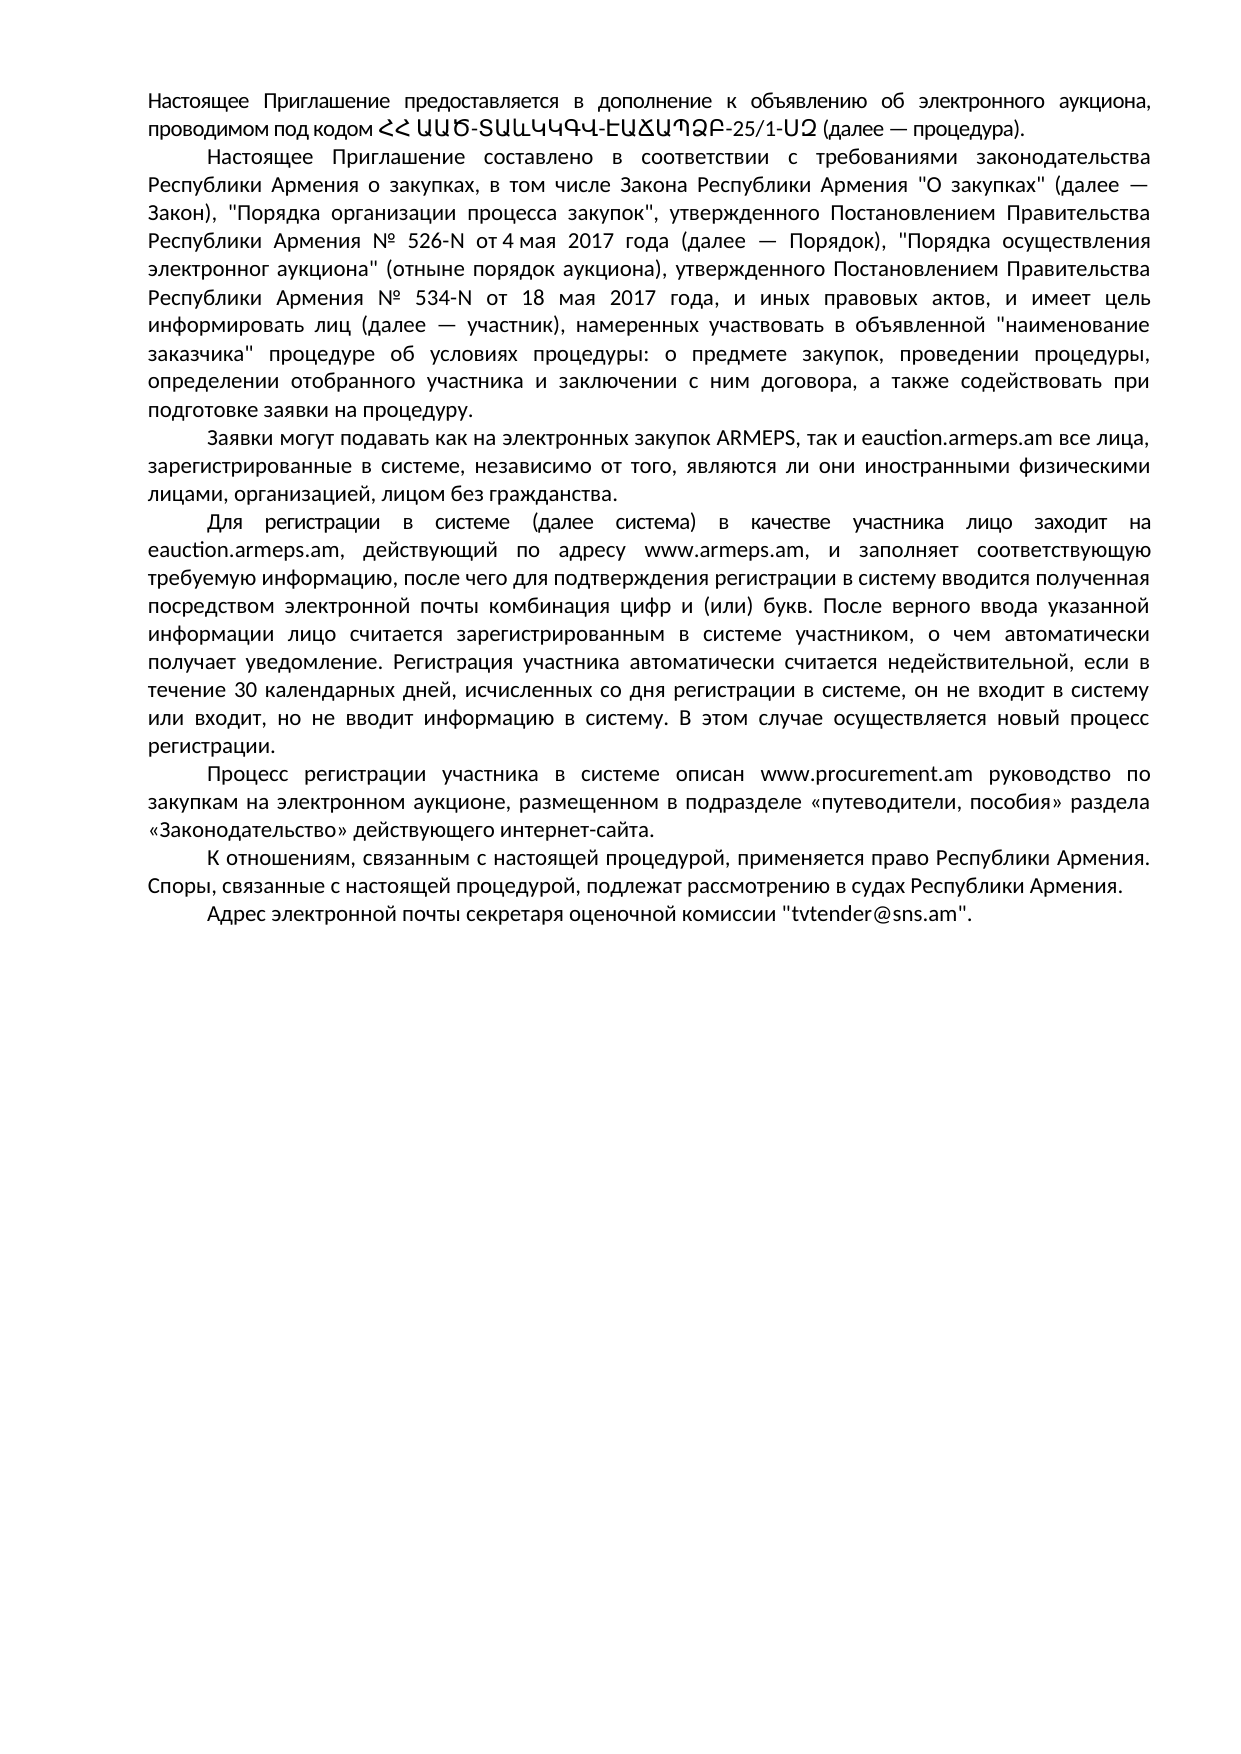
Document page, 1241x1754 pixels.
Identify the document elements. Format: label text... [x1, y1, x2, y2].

text Настоящее Приглашение предоставляется в дополнение к объявлению об электронного аукциона, проводимом под кодом ՀՀ ԱԱԾ-ՏԱևԿԿԳՎ-ԷԱՃԱՊՁԲ-25/1-ՍԶ (далее — процедура). [148, 86, 1152, 142]
text Для регистрации в системе (далее система) в качестве участника лицо заходит на eauction.armeps.am, действующий по адресу www.armeps.am, и заполняет соответствующую требуемую информацию, после чего для подтверждения регистрации в систему вводится полученная посредством электронной почты комбинация цифр и (или) букв. После верного ввода указанной информации лицо считается зарегистрированным в системе участником, о чем автоматически получает уведомление. Регистрация участника автоматически считается недействительной, если в течение 30 календарных дней, исчисленных со дня регистрации в системе, он не входит в систему или входит, но не вводит информацию в систему. В этом случае осуществляется новый процесс регистрации. [148, 507, 1152, 759]
text К отношениям, связанным с настоящей процедурой, применяется право Республики Армения. Споры, связанные с настоящей процедурой, подлежат рассмотрению в судах Республики Армения. [148, 843, 1152, 899]
text Адрес электронной почты секретаря оценочной комиссии "tvtender@sns.am". [148, 899, 1152, 927]
text Процесс регистрации участника в системе описан www.procurement.am руководство по закупкам на электронном аукционе, размещенном в подразделе «путеводители, пособия» раздела «Законодательство» действующего интернет-сайта. [148, 759, 1152, 843]
text Заявки могут подавать как на электронных закупок ARMEPS, так и eauction.armeps.am все лица, зарегистрированные в системе, независимо от того, являются ли они иностранными физическими лицами, организацией, лицом без гражданства. [148, 423, 1152, 507]
text Настоящее Приглашение составлено в соответствии с требованиями законодательства Республики Армения о закупках, в том числе Закона Республики Армения "О закупках" (далее — Закон), "Порядка организации процесса закупок", утвержденного Постановлением Правительства Республики Армения № 526-N от 4 мая 2017 года (далее — Порядок), "Порядка осуществления электронног аукциона" (отныне порядок аукциона), утвержденного Постановлением Правительства Республики Армения № 534-N от 18 мая 2017 года, и иных правовых актов, и имеет цель информировать лиц (далее — участник), намеренных участвовать в объявленной "наименование заказчика" процедуре об условиях процедуры: о предмете закупок, проведении процедуры, определении отобранного участника и заключении с ним договора, а также содействовать при подготовке заявки на процедуру. [148, 142, 1152, 423]
